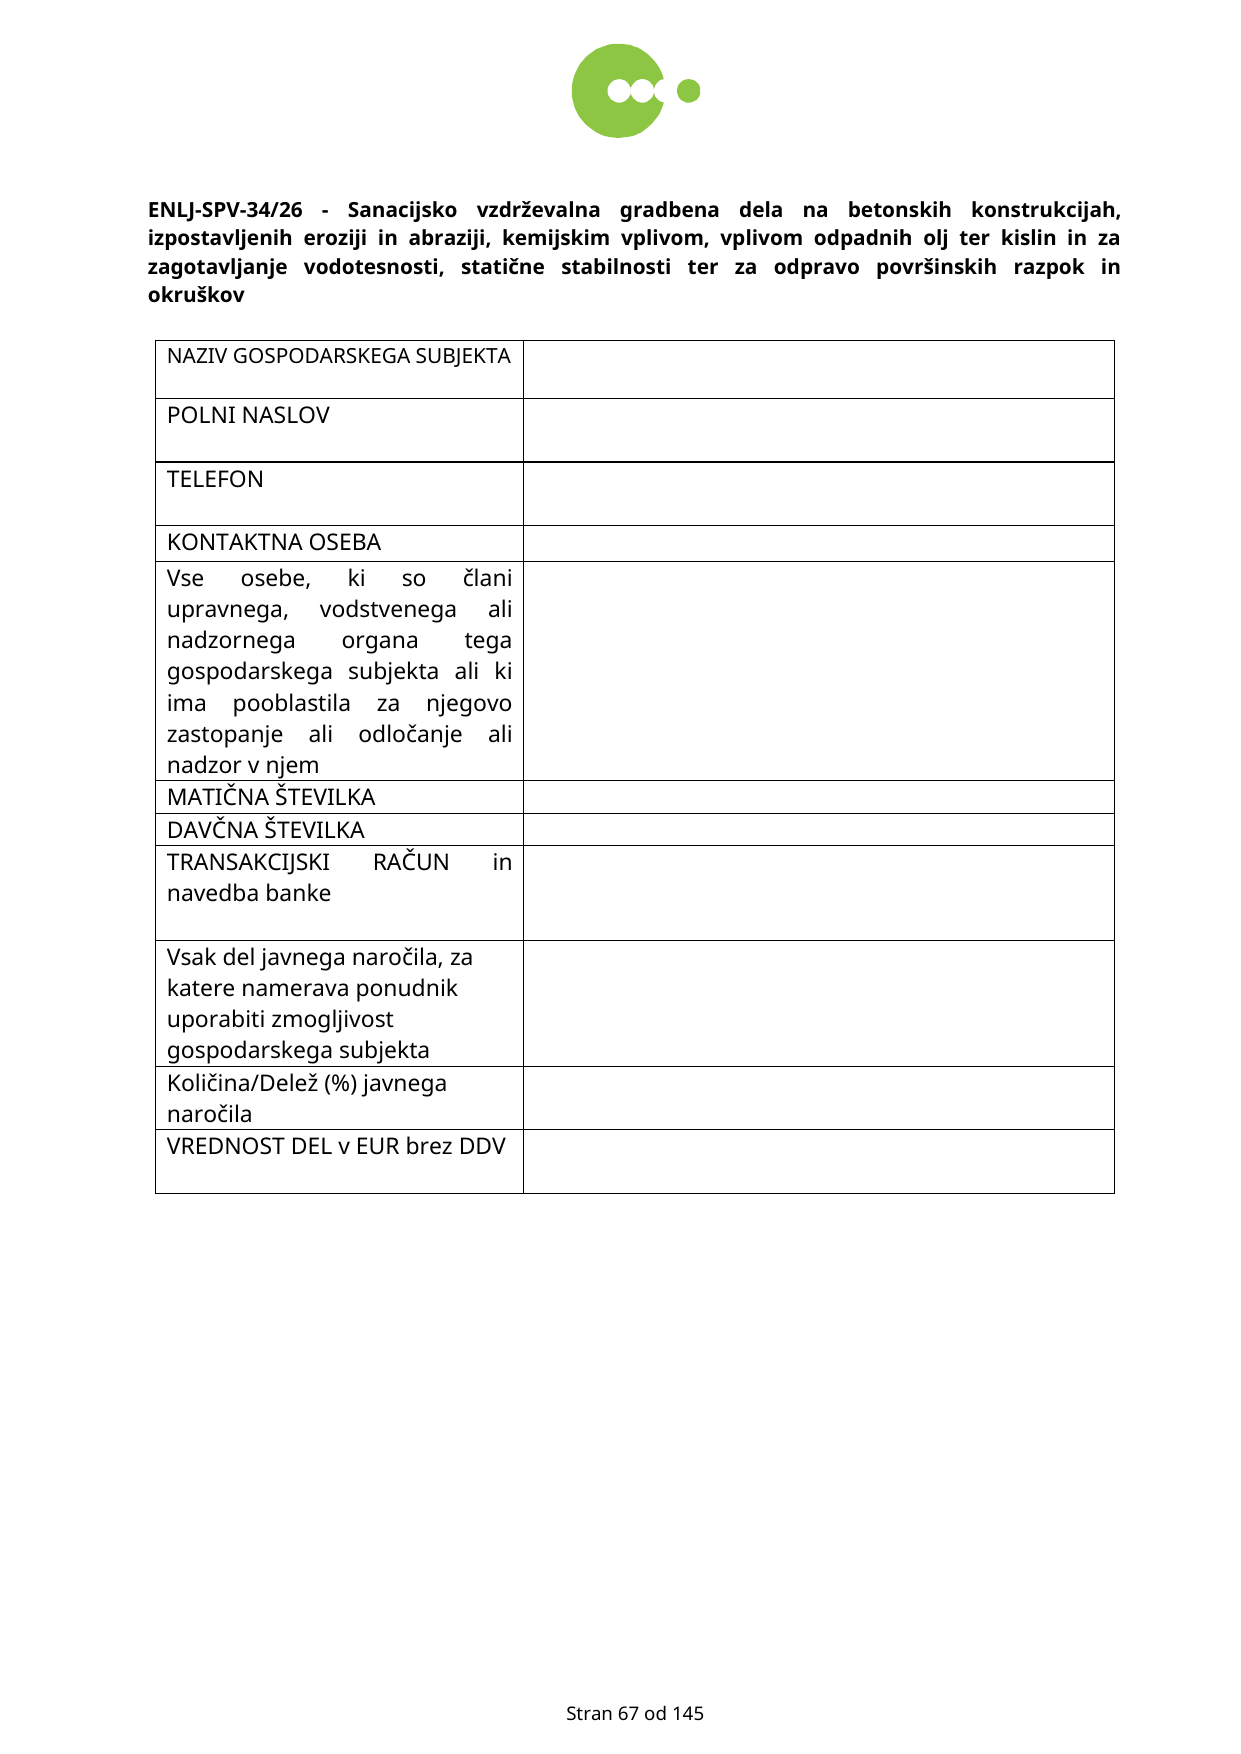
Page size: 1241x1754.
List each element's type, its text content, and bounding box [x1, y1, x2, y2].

table_cell [524, 399, 1114, 461]
table_cell [524, 1067, 1114, 1129]
table_cell POLNI NASLOV [156, 399, 523, 461]
table_cell [524, 526, 1114, 561]
table_cell [524, 463, 1114, 525]
table_cell TELEFON [156, 463, 523, 525]
table_cell [524, 781, 1114, 813]
table_header [524, 341, 1114, 398]
table_cell KONTAKTNA OSEBA [156, 526, 523, 561]
table_header NAZIV GOSPODARSKEGA SUBJEKTA [156, 341, 523, 398]
table_cell [524, 1130, 1114, 1193]
table_cell Vse osebe, ki so člani upravnega, vodstvenega ali nadzornega organa tega gospodarskega subjekta ali ki ima pooblastila za njegovo zastopanje ali odločanje ali nadzor v njem [156, 562, 523, 780]
table_cell Vsak del javnega naročila, za katere namerava ponudnik uporabiti zmogljivost gospodarskega subjekta [156, 941, 523, 1066]
text ENLJ-SPV-34/26 - Sanacijsko vzdrževalna gradbena dela na betonskih konstrukcijah, izpostavljenih eroziji in abraziji, kemijskim vplivom, vplivom odpadnih olj ter kislin in za zagotavljanje vodotesnosti, statične stabilnosti ter za odpravo površinskih razpok in okruškov [148, 195, 1122, 309]
table_cell MATIČNA ŠTEVILKA [156, 781, 523, 813]
table_cell Količina/Delež (%) javnega naročila [156, 1067, 523, 1129]
table_cell VREDNOST DEL v EUR brez DDV [156, 1130, 523, 1193]
table_cell [524, 941, 1114, 1066]
table_cell DAVČNA ŠTEVILKA [156, 814, 523, 845]
table_cell [524, 562, 1114, 780]
table_cell [524, 814, 1114, 845]
table_cell TRANSAKCIJSKI RAČUN in navedba banke [156, 846, 523, 940]
table_cell [524, 846, 1114, 940]
